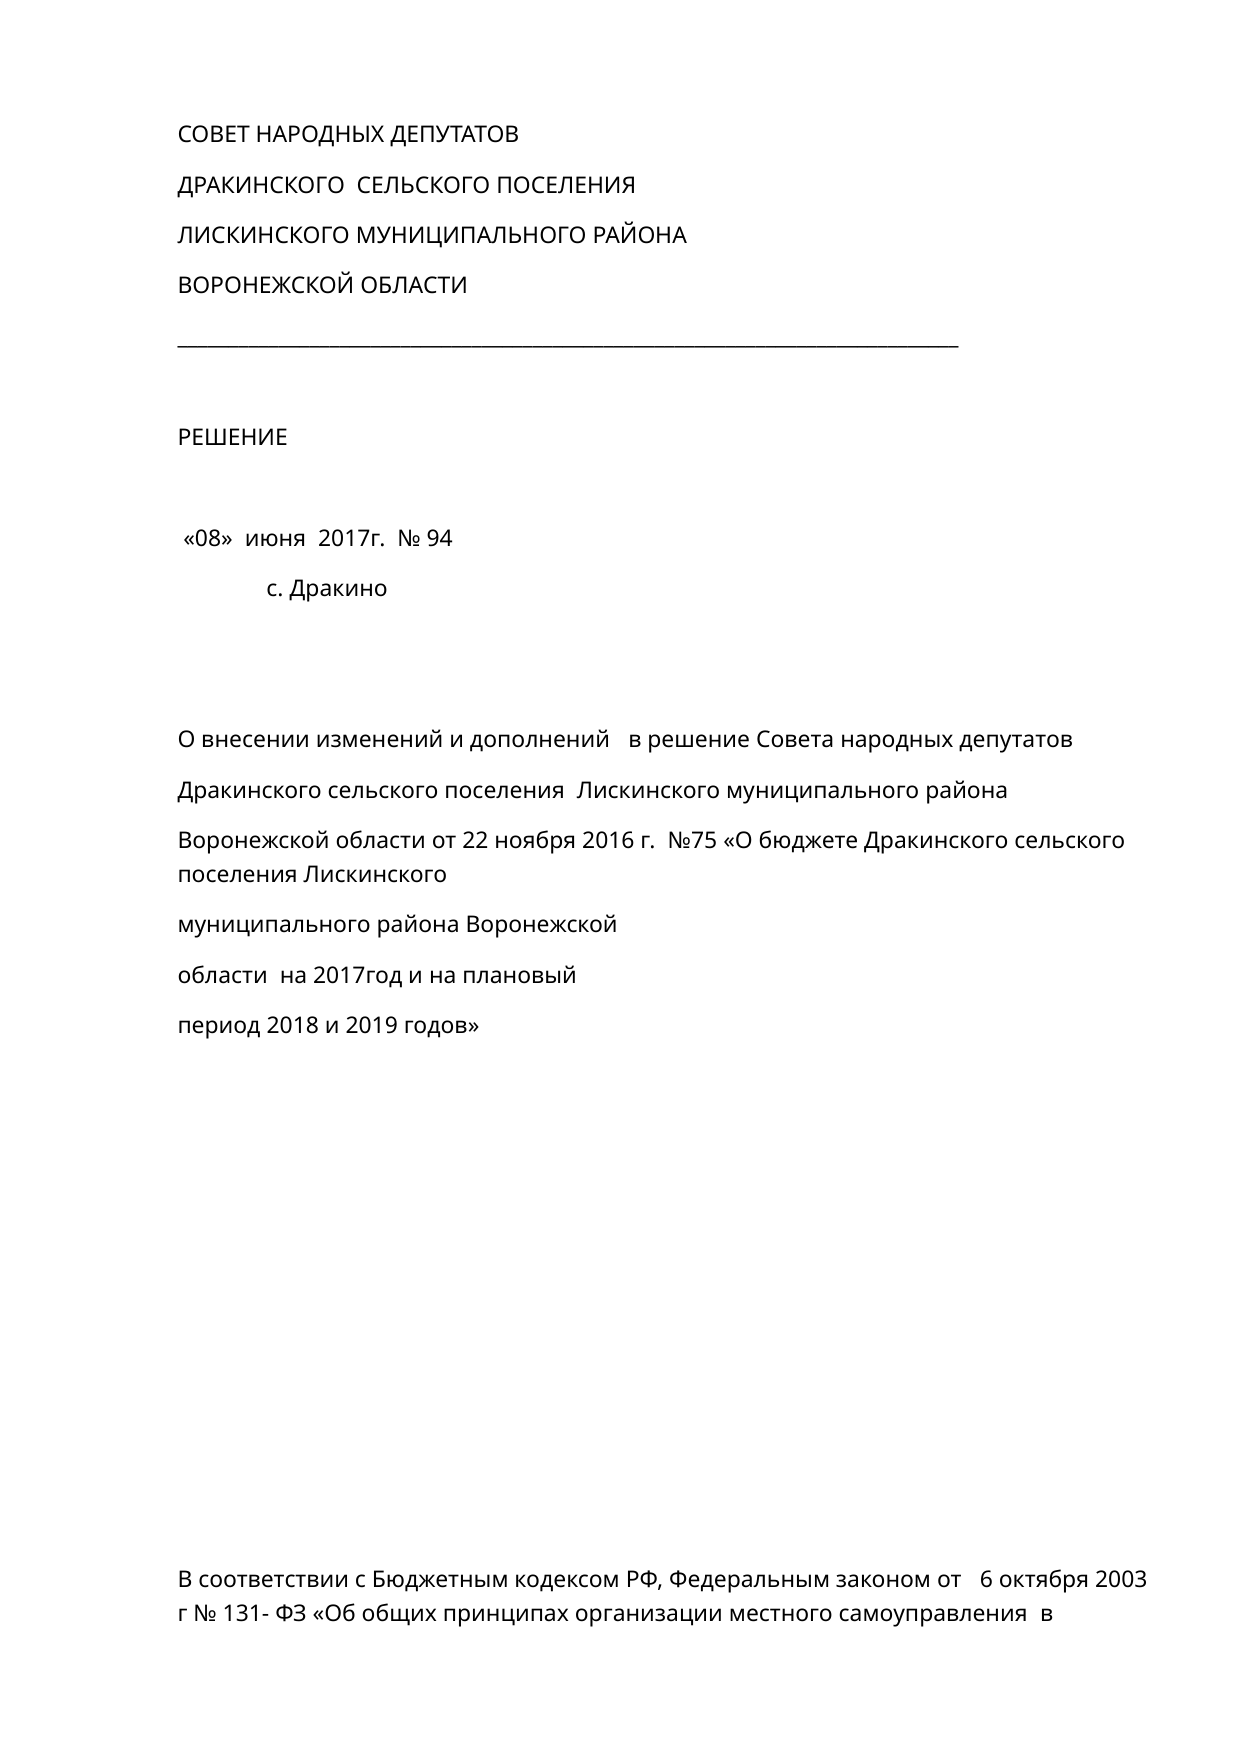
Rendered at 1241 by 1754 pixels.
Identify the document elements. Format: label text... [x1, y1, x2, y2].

text ВОРОНЕЖСКОЙ ОБЛАСТИ [177, 269, 1152, 301]
text _____________________________________________________________________________ [177, 320, 1152, 351]
text СОВЕТ НАРОДНЫХ ДЕПУТАТОВ [177, 118, 1152, 149]
table_header О внесении изменений и дополнений в решение Совета народных депутатов Дракинского сельского поселения Лискинского муниципального района Воронежской области от 22 ноября 2016 г. №75 «О бюджете Дракинского сельского поселения Лискинского муниципального района Воронежской области на 2017год и на плановый период 2018 и 2019 годов» [177, 723, 1152, 1059]
text ЛИСКИНСКОГО МУНИЦИПАЛЬНОГО РАЙОНА [177, 219, 1152, 250]
text РЕШЕНИЕ [177, 421, 1152, 452]
text «08» июня 2017г. № 94 [177, 521, 1152, 553]
text ДРАКИНСКОГО СЕЛЬСКОГО ПОСЕЛЕНИЯ [177, 168, 1152, 200]
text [177, 1563, 1152, 1628]
text с. Дракино [177, 572, 1152, 603]
